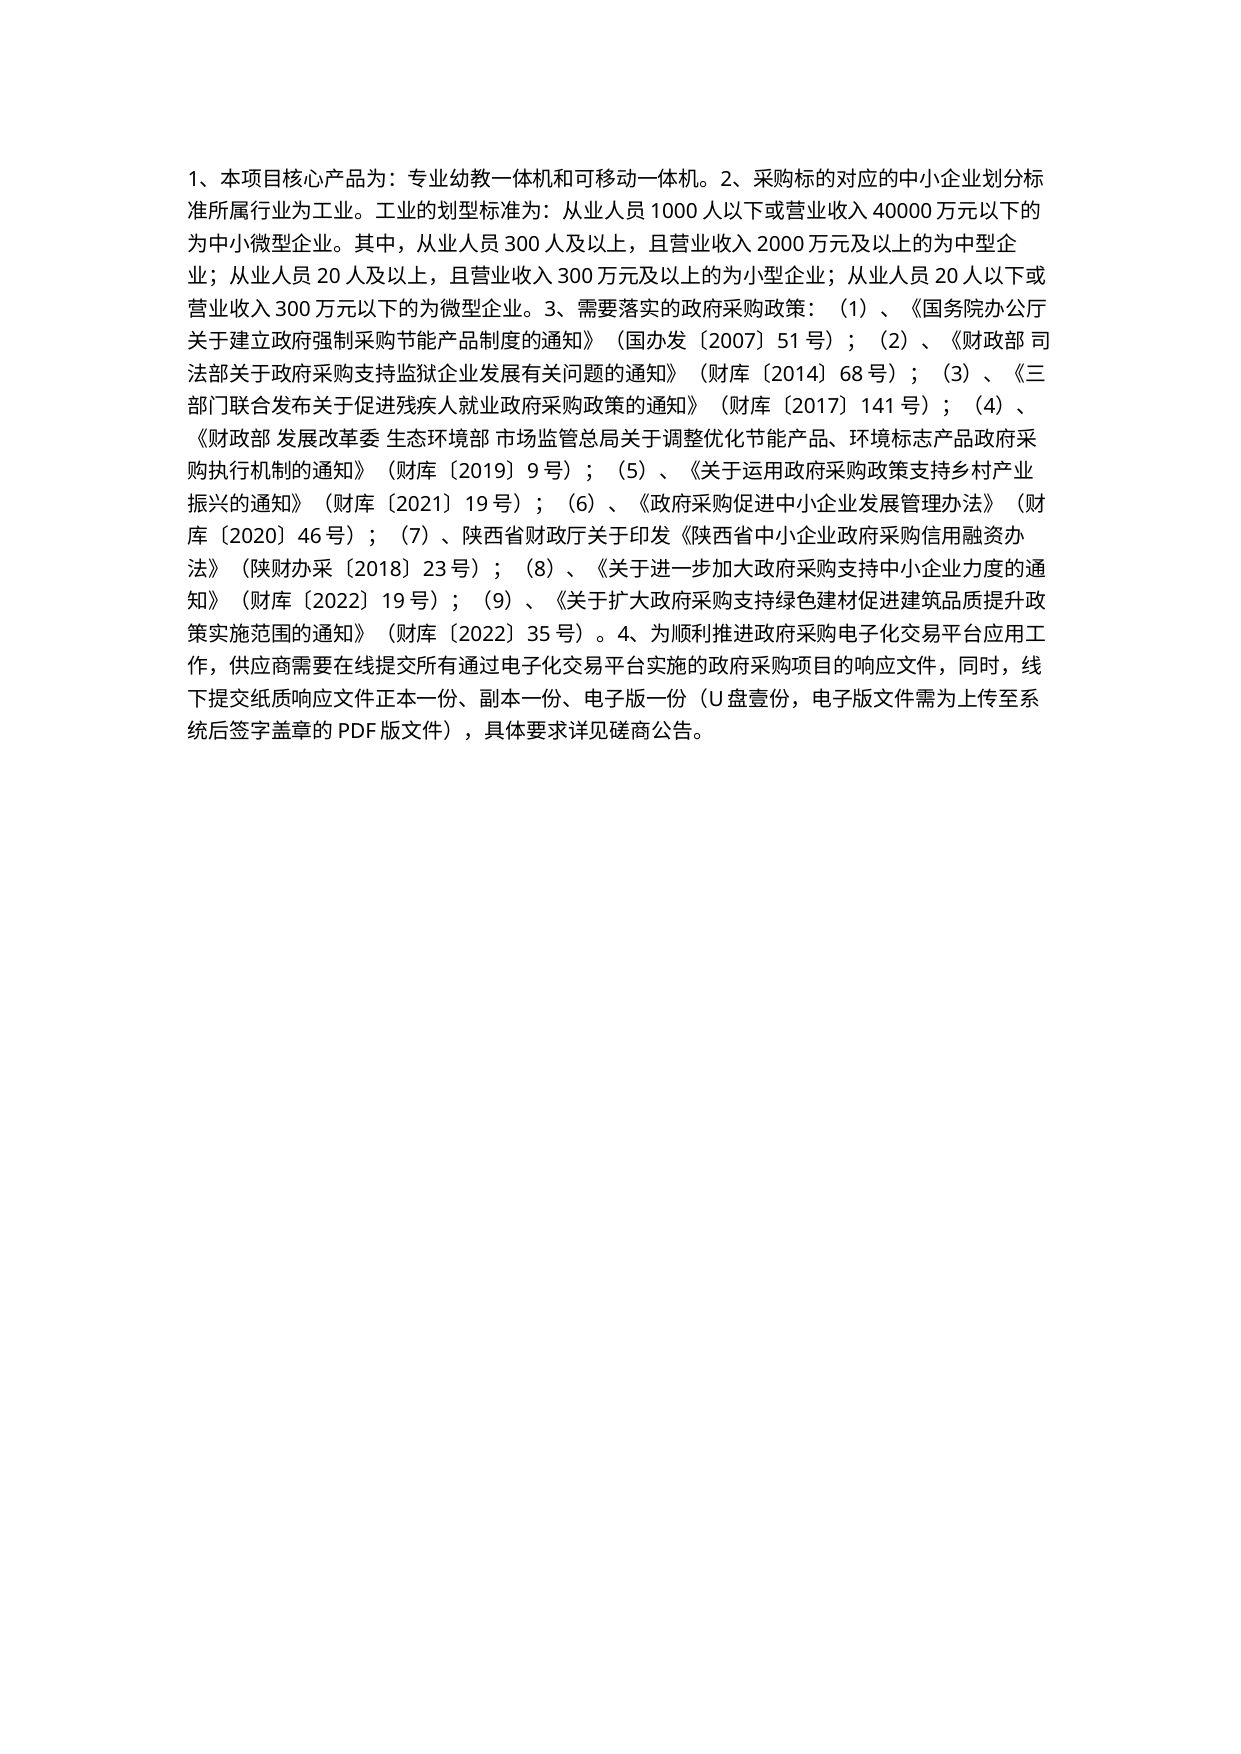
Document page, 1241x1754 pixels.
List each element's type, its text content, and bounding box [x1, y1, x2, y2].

text 1、本项目核心产品为：专业幼教一体机和可移动一体机。2、采购标的对应的中小企业划分标准所属行业为工业。工业的划型标准为：从业人员1000人以下或营业收入40000万元以下的为中小微型企业。其中，从业人员300人及以上，且营业收入2000万元及以上的为中型企业；从业人员20人及以上，且营业收入300万元及以上的为小型企业；从业人员20人以下或营业收入300万元以下的为微型企业。3、需要落实的政府采购政策：（1）、《国务院办公厅关于建立政府强制采购节能产品制度的通知》（国办发〔2007〕51号）；（2）、《财政部 司法部关于政府采购支持监狱企业发展有关问题的通知》（财库〔2014〕68号）；（3）、《三部门联合发布关于促进残疾人就业政府采购政策的通知》（财库〔2017〕141号）；（4）、《财政部 发展改革委 生态环境部 市场监管总局关于调整优化节能产品、环境标志产品政府采购执行机制的通知》（财库〔2019〕9号）；（5）、《关于运用政府采购政策支持乡村产业振兴的通知》（财库〔2021〕19号）；（6）、《政府采购促进中小企业发展管理办法》（财库〔2020〕46号）；（7）、陕西省财政厅关于印发《陕西省中小企业政府采购信用融资办法》（陕财办采〔2018〕23号）；（8）、《关于进一步加大政府采购支持中小企业力度的通知》（财库〔2022〕19号）；（9）、《关于扩大政府采购支持绿色建材促进建筑品质提升政策实施范围的通知》（财库〔2022〕35号）。4、为顺利推进政府采购电子化交易平台应用工作，供应商需要在线提交所有通过电子化交易平台实施的政府采购项目的响应文件，同时，线下提交纸质响应文件正本一份、副本一份、电子版一份（U盘壹份，电子版文件需为上传至系统后签字盖章的PDF版文件），具体要求详见磋商公告。 [187, 162, 1053, 747]
